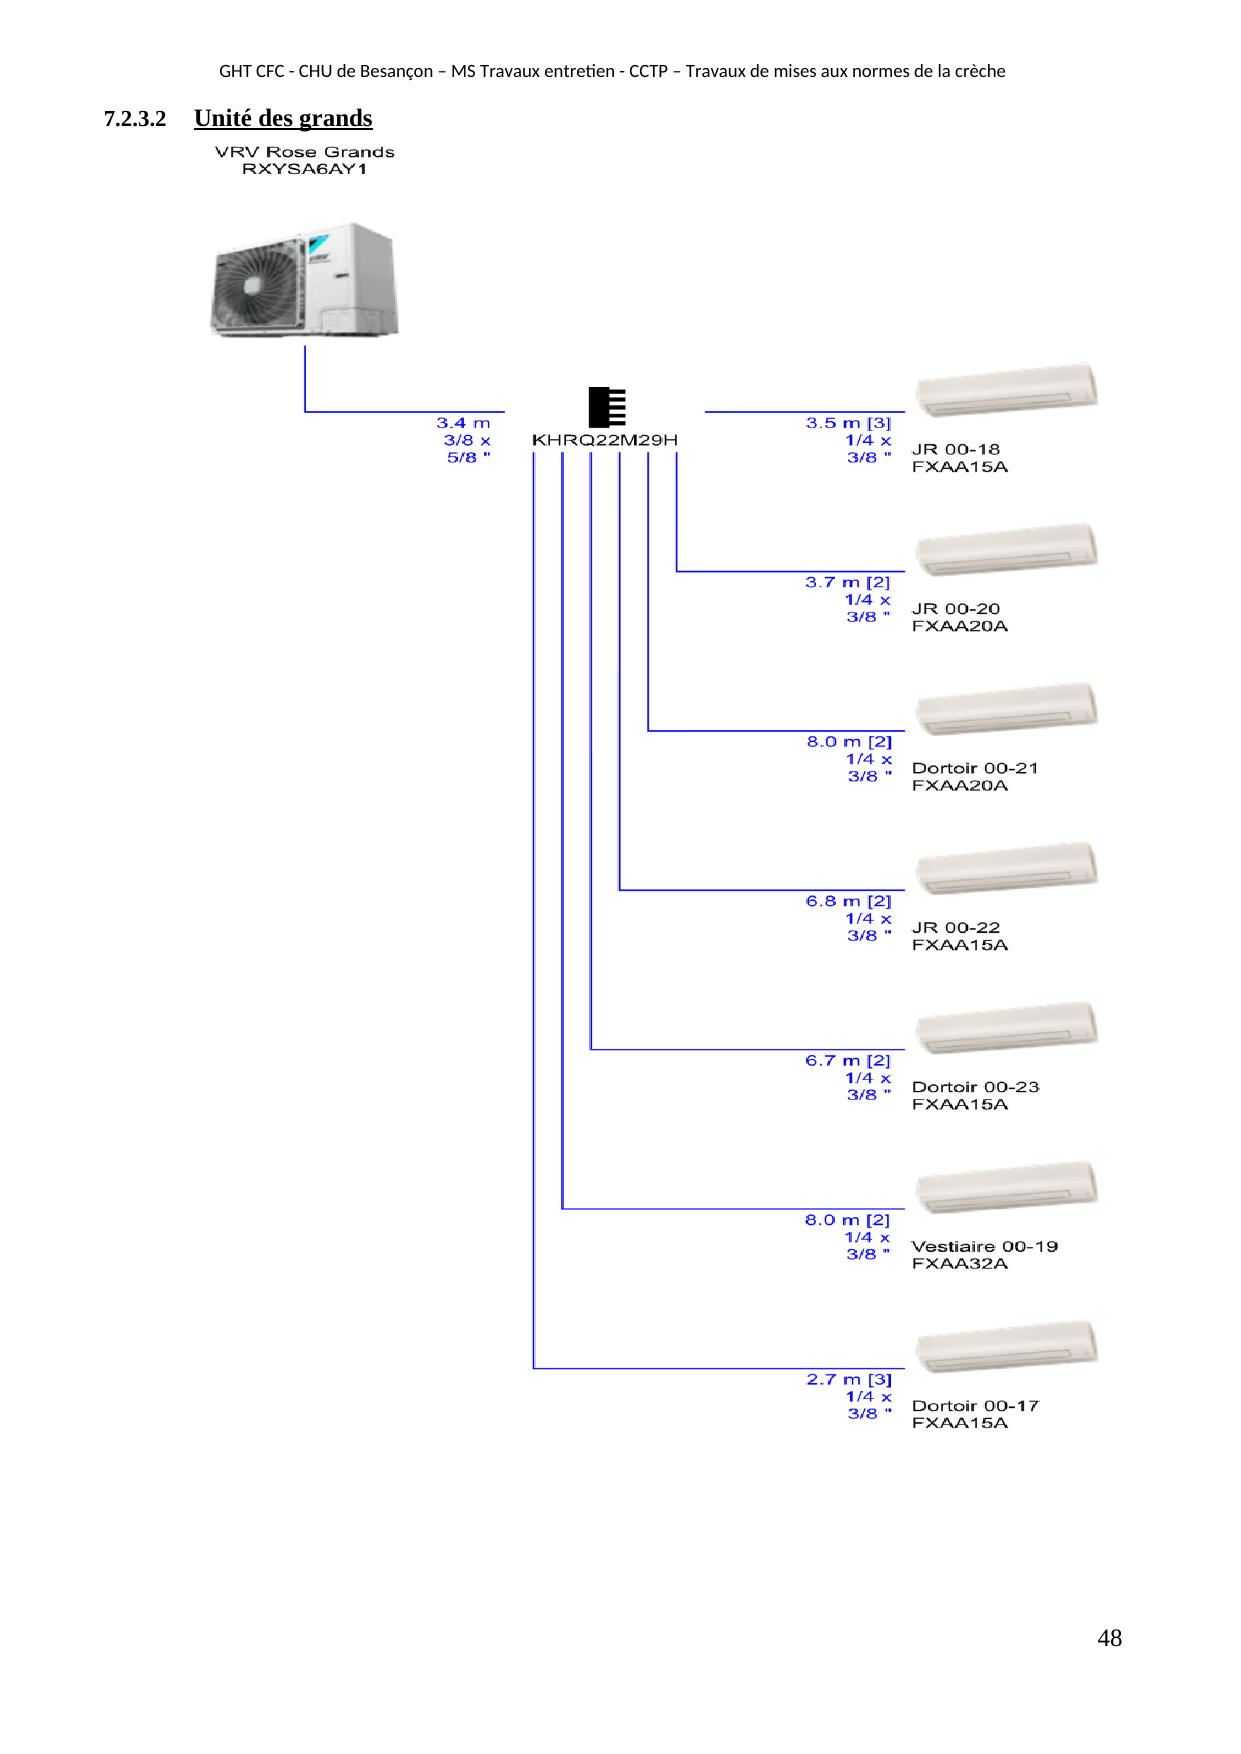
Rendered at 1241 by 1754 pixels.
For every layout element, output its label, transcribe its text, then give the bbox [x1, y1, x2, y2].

picture [103, 138, 1173, 1447]
subtitle Unité des grands [103, 103, 1122, 132]
